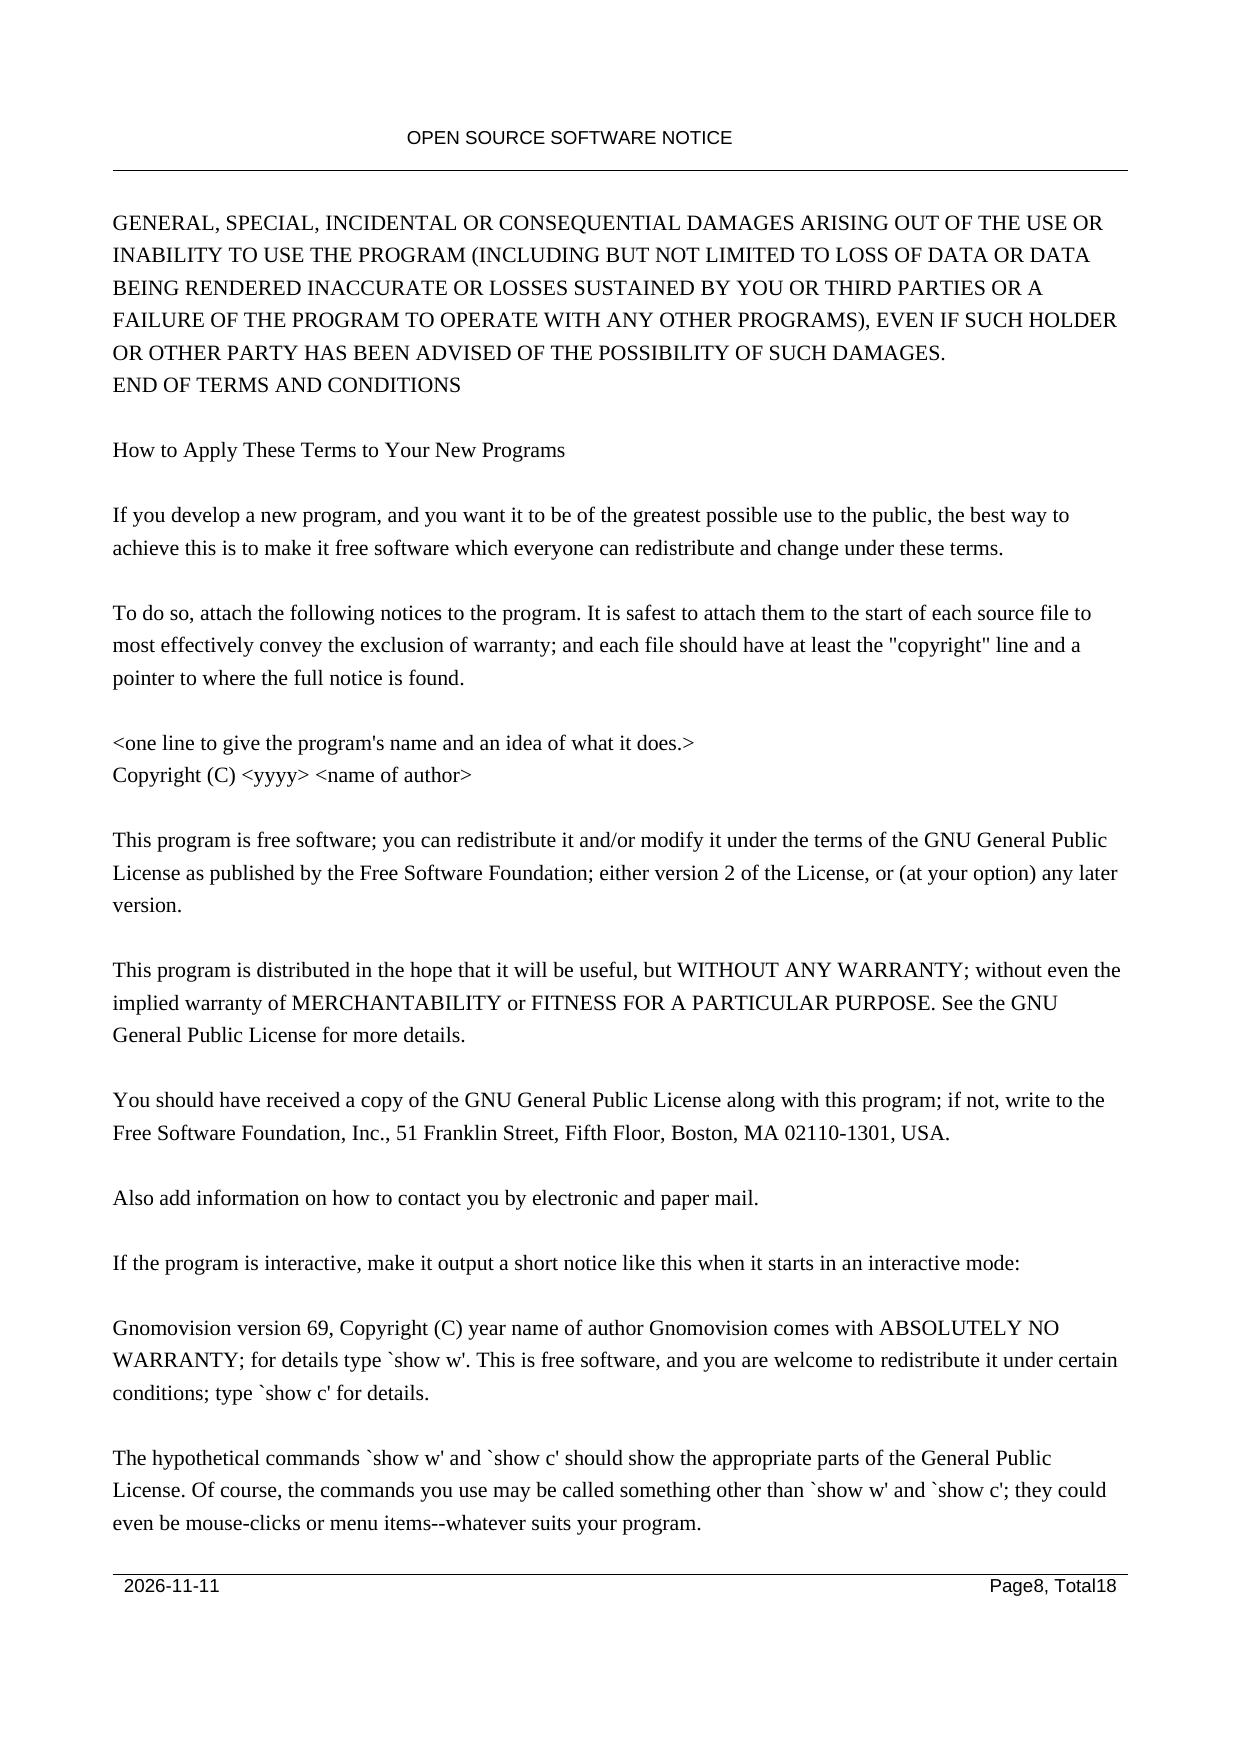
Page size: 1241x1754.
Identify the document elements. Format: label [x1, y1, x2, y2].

text [112, 206, 1128, 1539]
